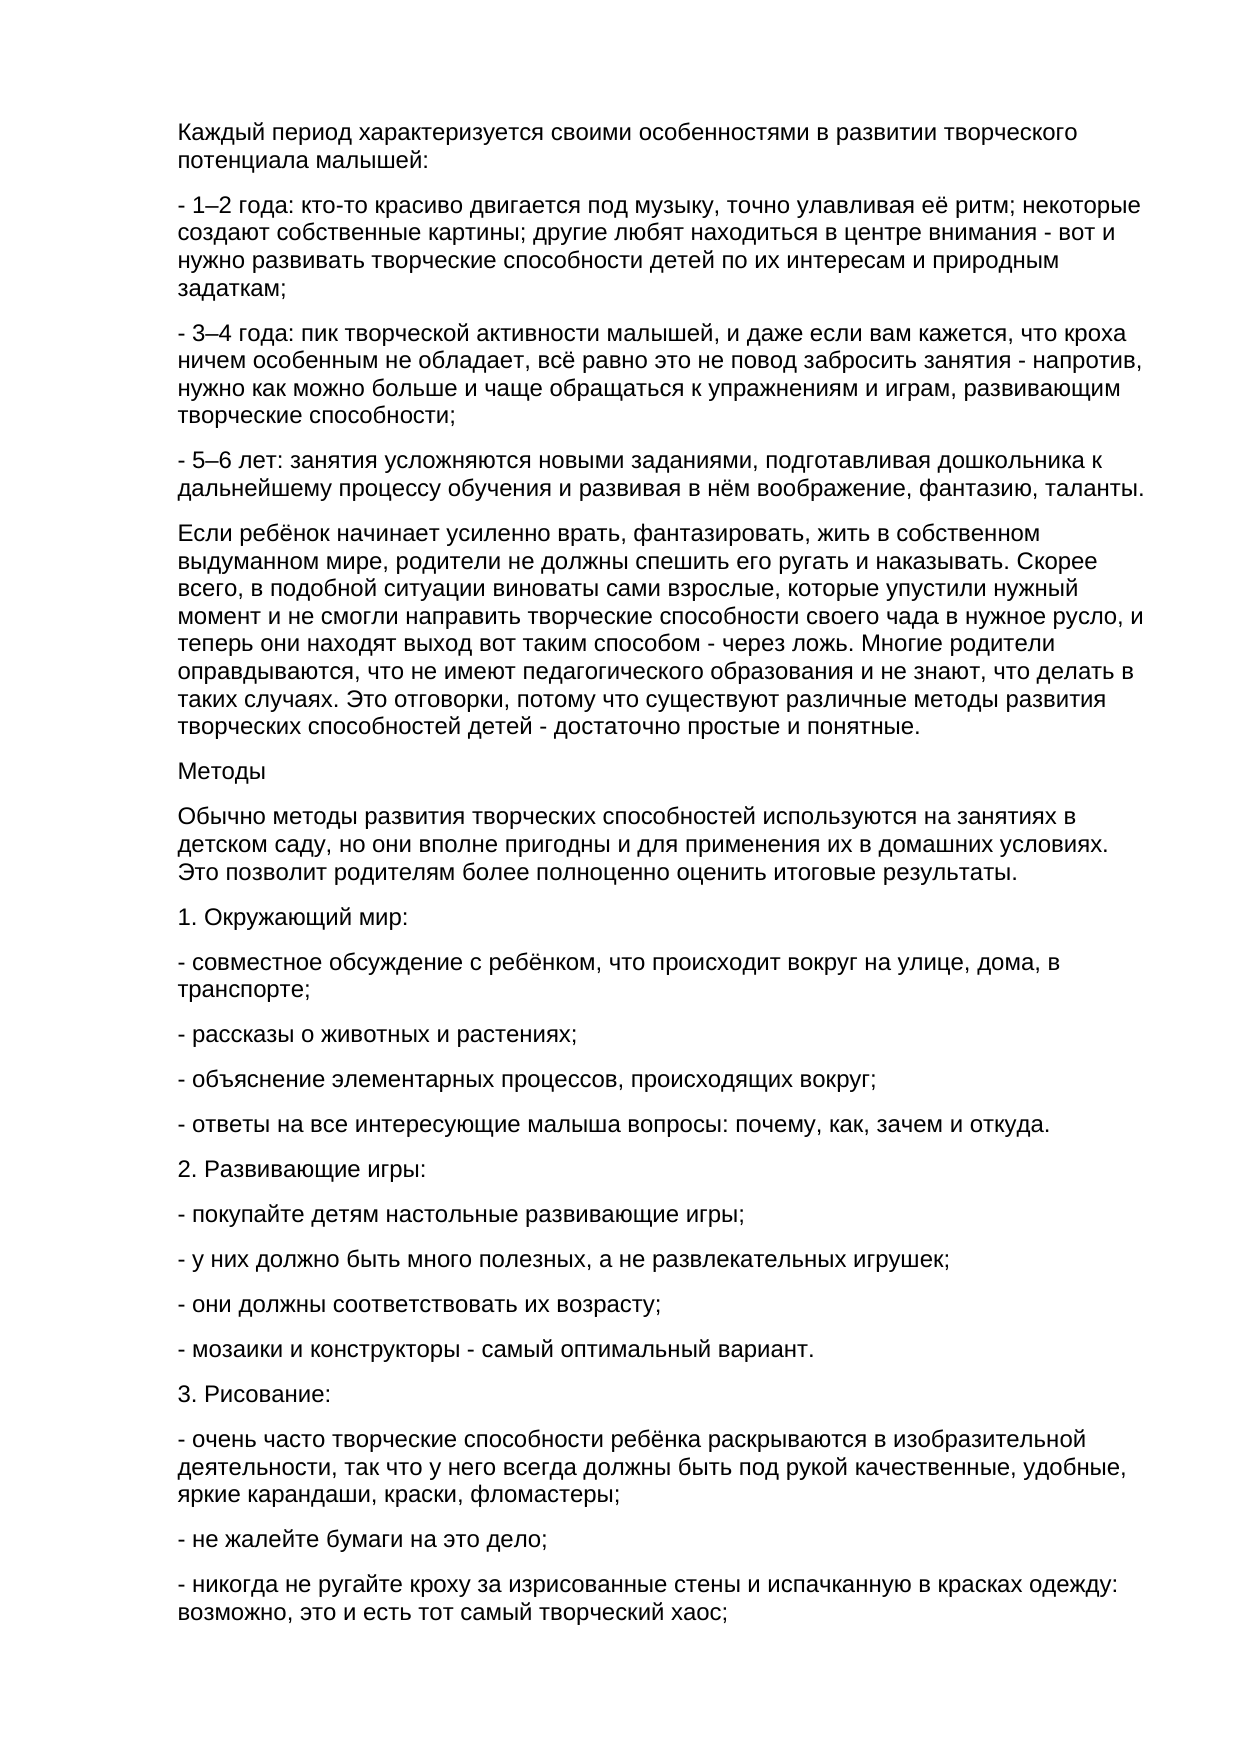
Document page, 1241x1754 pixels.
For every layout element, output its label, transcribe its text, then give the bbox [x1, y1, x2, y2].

text Обычно методы развития творческих способностей используются на занятиях в детском саду, но они вполне пригодны и для применения их в домашних условиях. Это позволит родителям более полноценно оценить итоговые результаты. [177, 802, 1152, 885]
text - очень часто творческие способности ребёнка раскрываются в изобразительной деятельности, так что у него всегда должны быть под рукой качественные, удобные, яркие карандаши, краски, фломастеры; [177, 1425, 1152, 1508]
text - 1–2 года: кто-то красиво двигается под музыку, точно улавливая её ритм; некоторые создают собственные картины; другие любят находиться в центре внимания - вот и нужно развивать творческие способности детей по их интересам и природным задаткам; [177, 191, 1152, 301]
text 2. Развивающие игры: [177, 1155, 1152, 1183]
text Методы [177, 757, 1152, 785]
text - 3–4 года: пик творческой активности малышей, и даже если вам кажется, что кроха ничем особенным не обладает, всё равно это не повод забросить занятия - напротив, нужно как можно больше и чаще обращаться к упражнениям и играм, развивающим творческие способности; [177, 318, 1152, 429]
text - рассказы о животных и растениях; [177, 1020, 1152, 1048]
text 3. Рисование: [177, 1380, 1152, 1408]
text Каждый период характеризуется своими особенностями в развитии творческого потенциала малышей: [177, 118, 1152, 173]
text Если ребёнок начинает усиленно врать, фантазировать, жить в собственном выдуманном мире, родители не должны спешить его ругать и наказывать. Скорее всего, в подобной ситуации виноваты сами взрослые, которые упустили нужный момент и не смогли направить творческие способности своего чада в нужное русло, и теперь они находят выход вот таким способом - через ложь. Многие родители оправдываются, что не имеют педагогического образования и не знают, что делать в таких случаях. Это отговорки, потому что существуют различные методы развития творческих способностей детей - достаточно простые и понятные. [177, 519, 1152, 740]
text - объяснение элементарных процессов, происходящих вокруг; [177, 1065, 1152, 1093]
text - мозаики и конструкторы - самый оптимальный вариант. [177, 1335, 1152, 1363]
text - совместное обсуждение с ребёнком, что происходит вокруг на улице, дома, в транспорте; [177, 947, 1152, 1003]
text 1. Окружающий мир: [177, 902, 1152, 930]
text - они должны соответствовать их возрасту; [177, 1290, 1152, 1318]
text - никогда не ругайте кроху за изрисованные стены и испачканную в красках одежду: возможно, это и есть тот самый творческий хаос; [177, 1570, 1152, 1625]
text - 5–6 лет: занятия усложняются новыми заданиями, подготавливая дошкольника к дальнейшему процессу обучения и развивая в нём воображение, фантазию, таланты. [177, 446, 1152, 502]
text - у них должно быть много полезных, а не развлекательных игрушек; [177, 1245, 1152, 1273]
text - покупайте детям настольные развивающие игры; [177, 1200, 1152, 1228]
text - ответы на все интересующие малыша вопросы: почему, как, зачем и откуда. [177, 1110, 1152, 1138]
text - не жалейте бумаги на это дело; [177, 1525, 1152, 1553]
